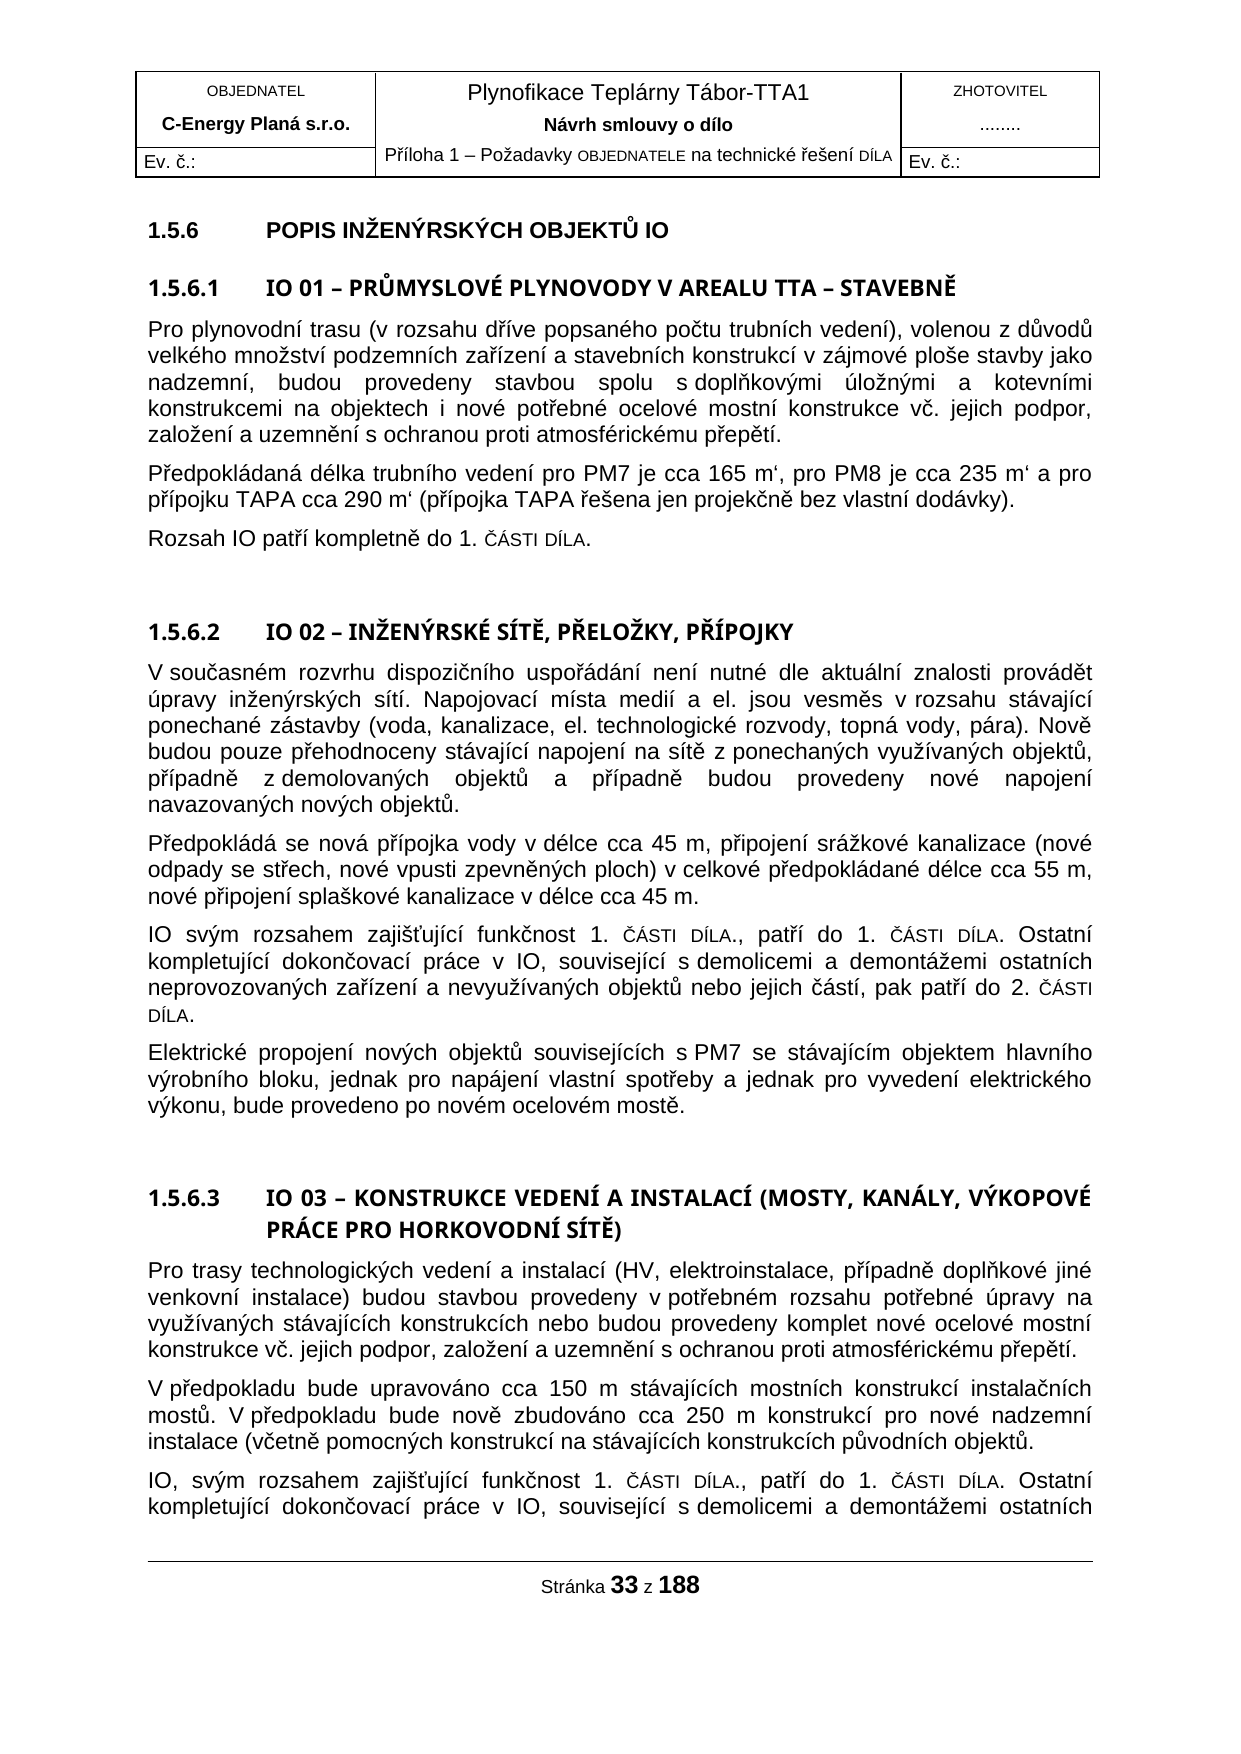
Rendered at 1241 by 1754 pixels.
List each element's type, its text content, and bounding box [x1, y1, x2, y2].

subtitle Popis inženýrských objektů IO [148, 217, 1093, 243]
text IO svým rozsahem zajišťující funkčnost 1. části díla., patří do 1. části díla. Ostatní kompletující dokončovací práce v IO, související s demolicemi a demontážemi ostatních neprovozovaných zařízení a nevyužívaných objektů nebo jejich částí, pak patří do 2. části díla. [148, 921, 1093, 1027]
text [148, 1467, 1093, 1519]
text V předpokladu bude upravováno cca 150 m stávajících mostních konstrukcí instalačních mostů. V předpokladu bude nově zbudováno cca 250 m konstrukcí pro nové nadzemní instalace (včetně pomocných konstrukcí na stávajících konstrukcích původních objektů. [148, 1375, 1093, 1454]
text V současném rozvrhu dispozičního uspořádání není nutné dle aktuální znalosti provádět úpravy inženýrských sítí. Napojovací místa medií a el. jsou vesměs v rozsahu stávající ponechané zástavby (voda, kanalizace, el. technologické rozvody, topná vody, pára). Nově budou pouze přehodnoceny stávající napojení na sítě z ponechaných využívaných objektů, případně z demolovaných objektů a případně budou provedeny nové napojení navazovaných nových objektů. [148, 659, 1093, 817]
text Elektrické propojení nových objektů souvisejících s PM7 se stávajícím objektem hlavního výrobního bloku, jednak pro napájení vlastní spotřeby a jednak pro vyvedení elektrického výkonu, bude provedeno po novém ocelovém mostě. [148, 1039, 1093, 1118]
text Předpokládá se nová přípojka vody v délce cca 45 m, připojení srážkové kanalizace (nové odpady se střech, nové vpusti zpevněných ploch) v celkové předpokládané délce cca 55 m, nové připojení splaškové kanalizace v délce cca 45 m. [148, 830, 1093, 909]
subtitle IO 01 – PRŮMYSLOVÉ PLYNOVODY V AREALU TTA – STAVEBNĚ [148, 272, 1093, 303]
subtitle IO 02 – INŽENÝRSKÉ SÍTĚ, PŘELOŽKY, PŘÍPOJKY [148, 616, 1093, 647]
text Předpokládaná délka trubního vedení pro PM7 je cca 165 m‘, pro PM8 je cca 235 m‘ a pro přípojku TAPA cca 290 m‘ (přípojka TAPA řešena jen projekčně bez vlastní dodávky). [148, 460, 1093, 513]
text Rozsah IO patří kompletně do 1. části díla. [148, 525, 1093, 552]
subtitle IO 03 – KONSTRUKCE VEDENÍ A INSTALACÍ (MOSTY, KANÁLY, VÝKOPOVÉ PRÁCE PRO HORKOVODNÍ SÍTĚ) [148, 1182, 1093, 1245]
text Pro plynovodní trasu (v rozsahu dříve popsaného počtu trubních vedení), volenou z důvodů velkého množství podzemních zařízení a stavebních konstrukcí v zájmové ploše stavby jako nadzemní, budou provedeny stavbou spolu s doplňkovými úložnými a kotevními konstrukcemi na objektech i nové potřebné ocelové mostní konstrukce vč. jejich podpor, založení a uzemnění s ochranou proti atmosférickému přepětí. [148, 316, 1093, 448]
text Pro trasy technologických vedení a instalací (HV, elektroinstalace, případně doplňkové jiné venkovní instalace) budou stavbou provedeny v potřebném rozsahu potřebné úpravy na využívaných stávajících konstrukcích nebo budou provedeny komplet nové ocelové mostní konstrukce vč. jejich podpor, založení a uzemnění s ochranou proti atmosférickému přepětí. [148, 1257, 1093, 1363]
